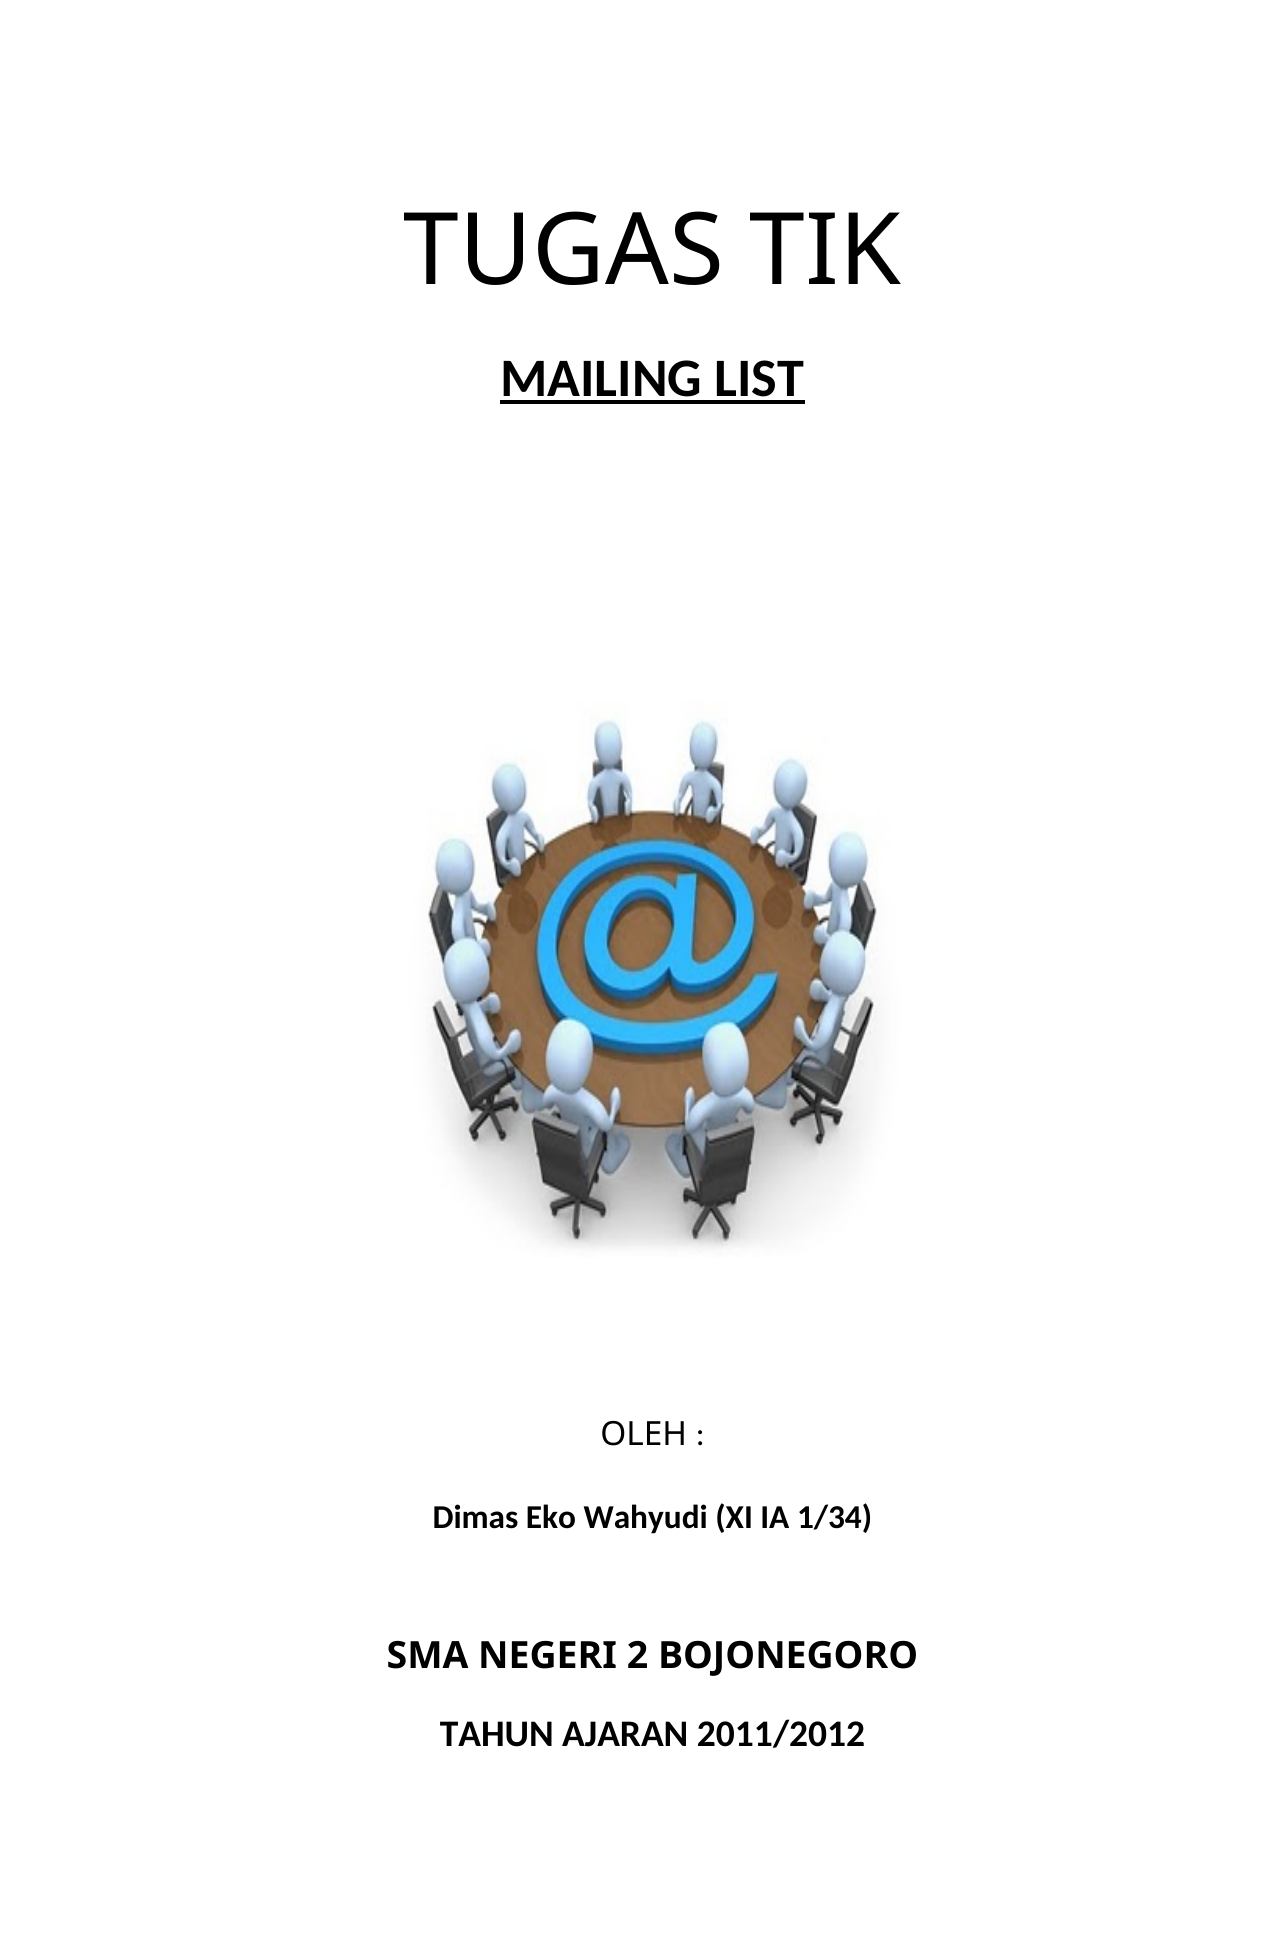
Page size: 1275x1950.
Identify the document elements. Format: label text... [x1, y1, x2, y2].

text MAILING LIST [207, 344, 1098, 410]
text Dimas Eko Wahyudi (XI IA 1/34) [207, 1496, 1098, 1537]
text SMA NEGERI 2 BOJONEGORO [207, 1629, 1098, 1680]
text TUGAS TIK [207, 177, 1098, 313]
picture [402, 700, 903, 1258]
text OLEH : [207, 1410, 1098, 1456]
text TAHUN AJARAN 2011/2012 [207, 1710, 1098, 1756]
